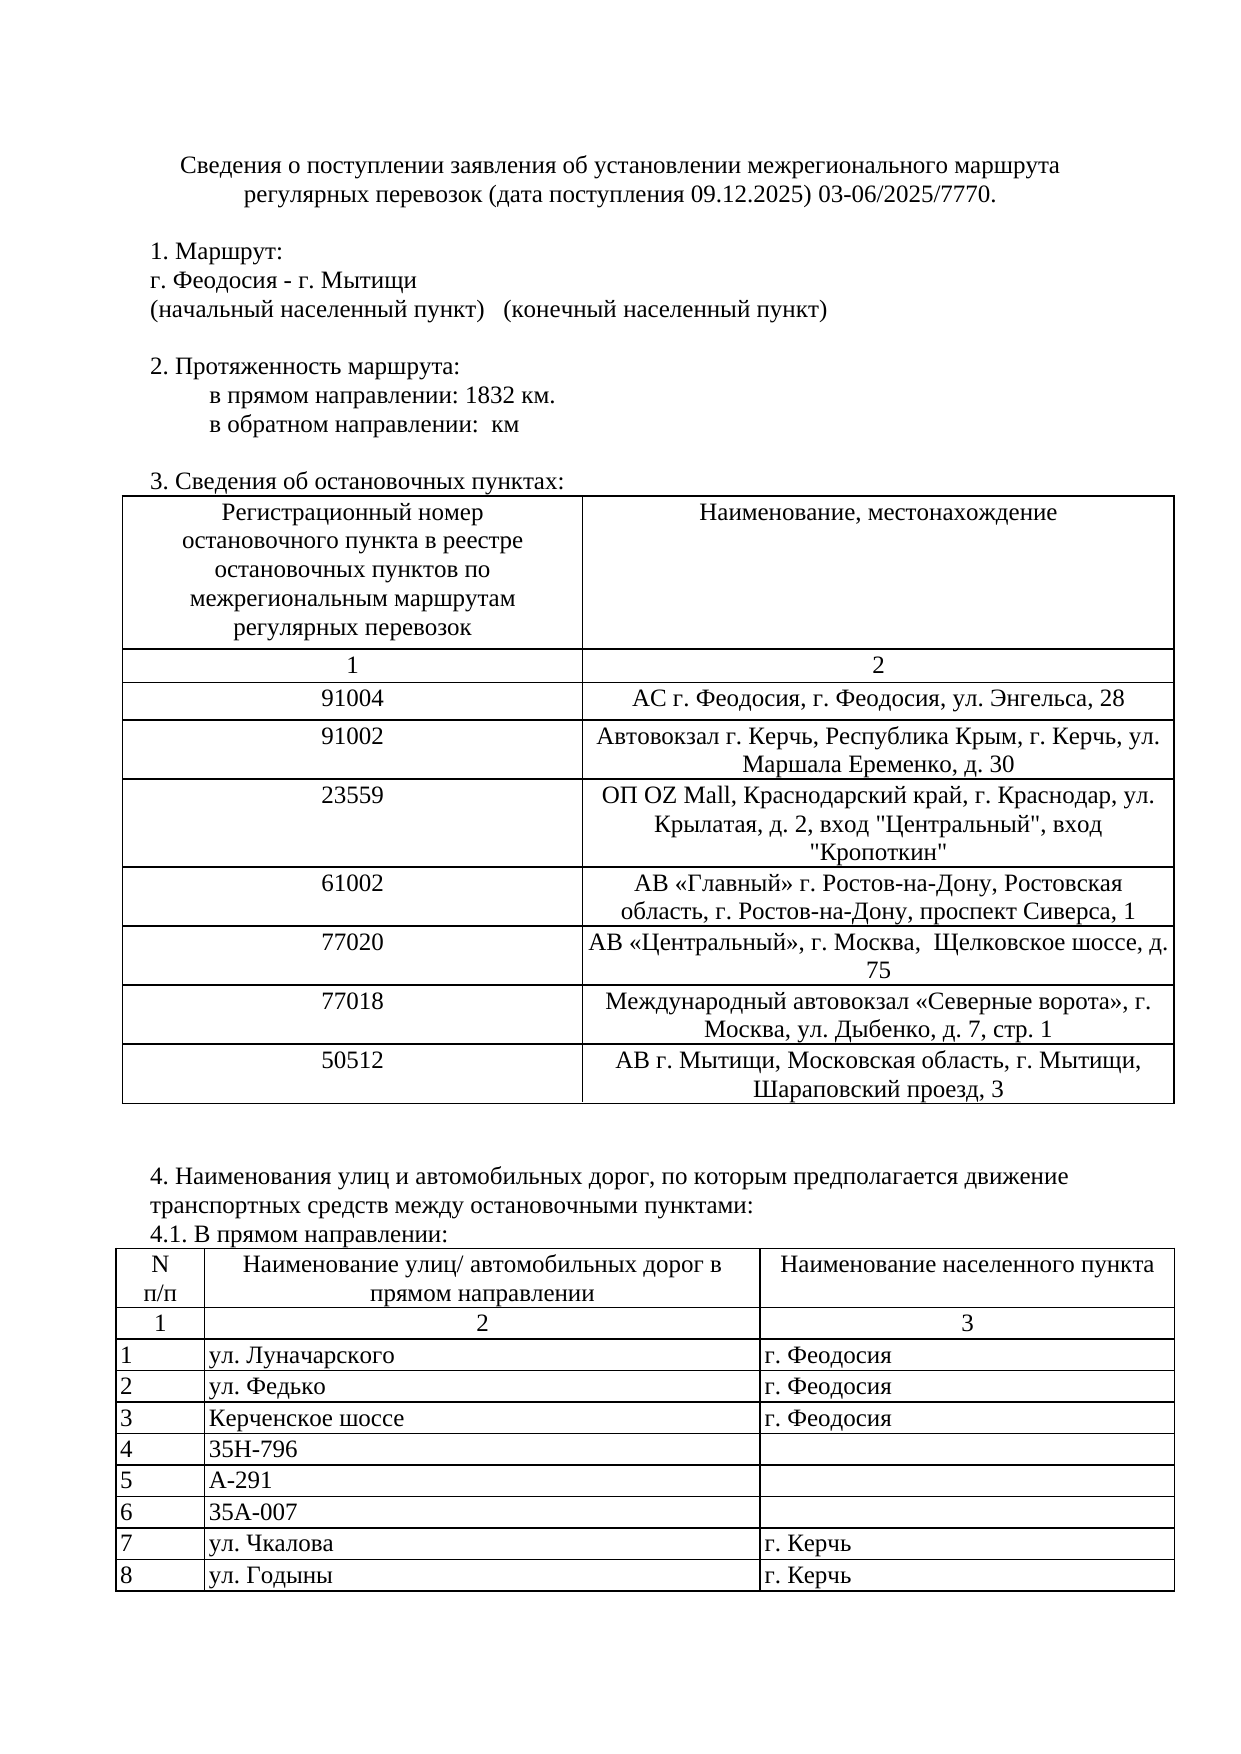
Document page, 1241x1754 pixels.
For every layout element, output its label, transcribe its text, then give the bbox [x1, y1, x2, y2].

table_cell АВ г. Мытищи, Московская область, г. Мытищи, Шараповский проезд, 3 [583, 1045, 1173, 1102]
table_cell Международный автовокзал «Северные ворота», г. Москва, ул. Дыбенко, д. 7, стр. 1 [583, 986, 1173, 1043]
table_cell АВ «Центральный», г. Москва, Щелковское шоссе, д. 75 [583, 927, 1173, 984]
table_cell 4 [117, 1434, 204, 1464]
text 4.1. В прямом направлении: [150, 1219, 1090, 1248]
table_cell 35Н-796 [205, 1434, 759, 1464]
table_cell Керченское шоссе [205, 1403, 759, 1433]
text 1. Маршрут: [150, 236, 1090, 265]
table_cell [761, 1497, 1174, 1527]
table_cell 91002 [123, 721, 582, 778]
table_header N п/п [117, 1249, 204, 1307]
table_cell 8 [117, 1560, 204, 1590]
table_cell ул. Федько [205, 1371, 759, 1401]
table_cell [761, 1466, 1174, 1496]
table_cell г. Керчь [761, 1560, 1174, 1590]
table_cell 2 [205, 1308, 759, 1338]
table_cell А-291 [205, 1466, 759, 1496]
table_cell 1 [117, 1308, 204, 1338]
text 3. Сведения об остановочных пунктах: [150, 466, 1090, 495]
table_cell 6 [117, 1497, 204, 1527]
table_cell [761, 1434, 1174, 1464]
table_cell 7 [117, 1529, 204, 1558]
table_cell г. Феодосия [761, 1403, 1174, 1433]
text 2. Протяженность маршрута: [150, 351, 1090, 380]
table_cell ул. Луначарского [205, 1340, 759, 1370]
text в прямом направлении: 1832 км. [150, 380, 1090, 409]
text 4. Наименования улиц и автомобильных дорог, по которым предполагается движение транспортных средств между остановочными пунктами: [150, 1161, 1090, 1219]
table_cell 77020 [123, 927, 582, 984]
text (начальный населенный пункт) (конечный населенный пункт) [150, 294, 1090, 322]
table_cell 91004 [123, 683, 582, 719]
table_cell 2 [583, 650, 1173, 681]
table_cell 5 [117, 1466, 204, 1496]
table_cell АВ «Главный» г. Ростов-на-Дону, Ростовская область, г. Ростов-на-Дону, проспект Сиверса, 1 [583, 868, 1173, 925]
table_cell ул. Годыны [205, 1560, 759, 1590]
table_cell 23559 [123, 780, 582, 866]
table_cell г. Керчь [761, 1529, 1174, 1558]
table_cell ул. Чкалова [205, 1529, 759, 1558]
text в обратном направлении: км [150, 409, 1090, 437]
table_header Регистрационный номер остановочного пункта в реестре остановочных пунктов по межрегиональным маршрутам регулярных перевозок [123, 497, 582, 648]
table_cell 1 [123, 650, 582, 681]
table_cell Автовокзал г. Керчь, Республика Крым, г. Керчь, ул. Маршала Еременко, д. 30 [583, 721, 1173, 778]
table_cell г. Феодосия [761, 1371, 1174, 1401]
table_cell ОП OZ Mall, Краснодарский край, г. Краснодар, ул. Крылатая, д. 2, вход "Центральный", вход "Кропоткин" [583, 780, 1173, 866]
table_header Наименование улиц/ автомобильных дорог в прямом направлении [205, 1249, 759, 1307]
table_header Наименование, местонахождение [583, 497, 1173, 648]
table_cell 77018 [123, 986, 582, 1043]
table_cell 61002 [123, 868, 582, 925]
text г. Феодосия - г. Мытищи [150, 265, 1090, 294]
table_header Наименование населенного пункта [761, 1249, 1174, 1307]
table_cell 50512 [123, 1045, 582, 1102]
table_cell 1 [117, 1340, 204, 1370]
table_cell АС г. Феодосия, г. Феодосия, ул. Энгельса, 28 [583, 683, 1173, 719]
table_cell 2 [117, 1371, 204, 1401]
table_cell 3 [761, 1308, 1174, 1338]
table_cell г. Феодосия [761, 1340, 1174, 1370]
text Сведения о поступлении заявления об установлении межрегионального маршрута регулярных перевозок (дата поступления 09.12.2025) 03-06/2025/7770. [150, 150, 1090, 207]
table_cell 35А-007 [205, 1497, 759, 1527]
table_cell 3 [117, 1403, 204, 1433]
